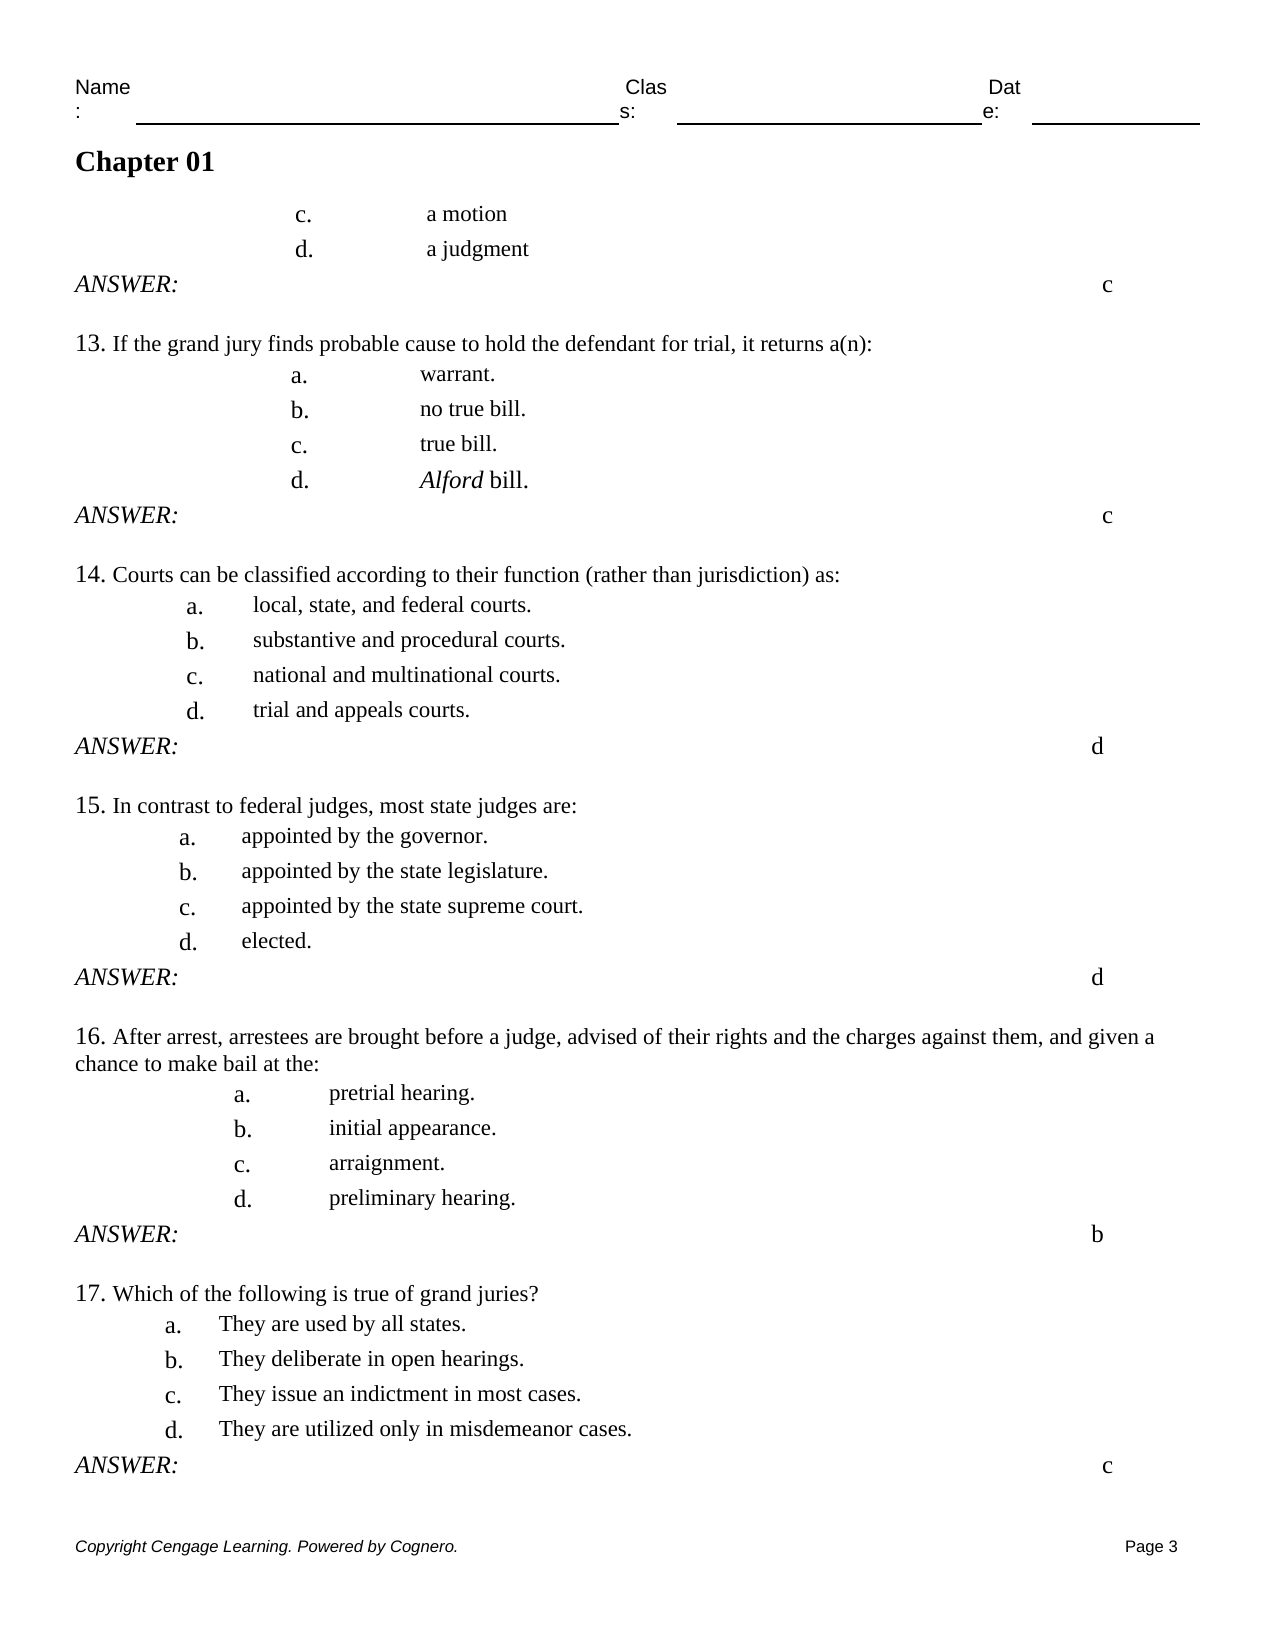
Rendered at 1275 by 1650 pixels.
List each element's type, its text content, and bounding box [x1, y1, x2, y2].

table_header 15. In contrast to federal judges, most state judges are: [75, 790, 1200, 994]
table_header 16. After arrest, arrestees are brought before a judge, advised of their rights and the charges against them, and given a chance to make bail at the: [75, 1021, 1200, 1251]
table_header 14. Courts can be classified according to their function (rather than jurisdiction) as: [75, 559, 1200, 763]
table_header 17. Which of the following is true of grand juries? [75, 1278, 1200, 1482]
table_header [75, 196, 1200, 302]
table_header 13. If the grand jury finds probable cause to hold the defendant for trial, it returns a(n): [75, 329, 1200, 532]
